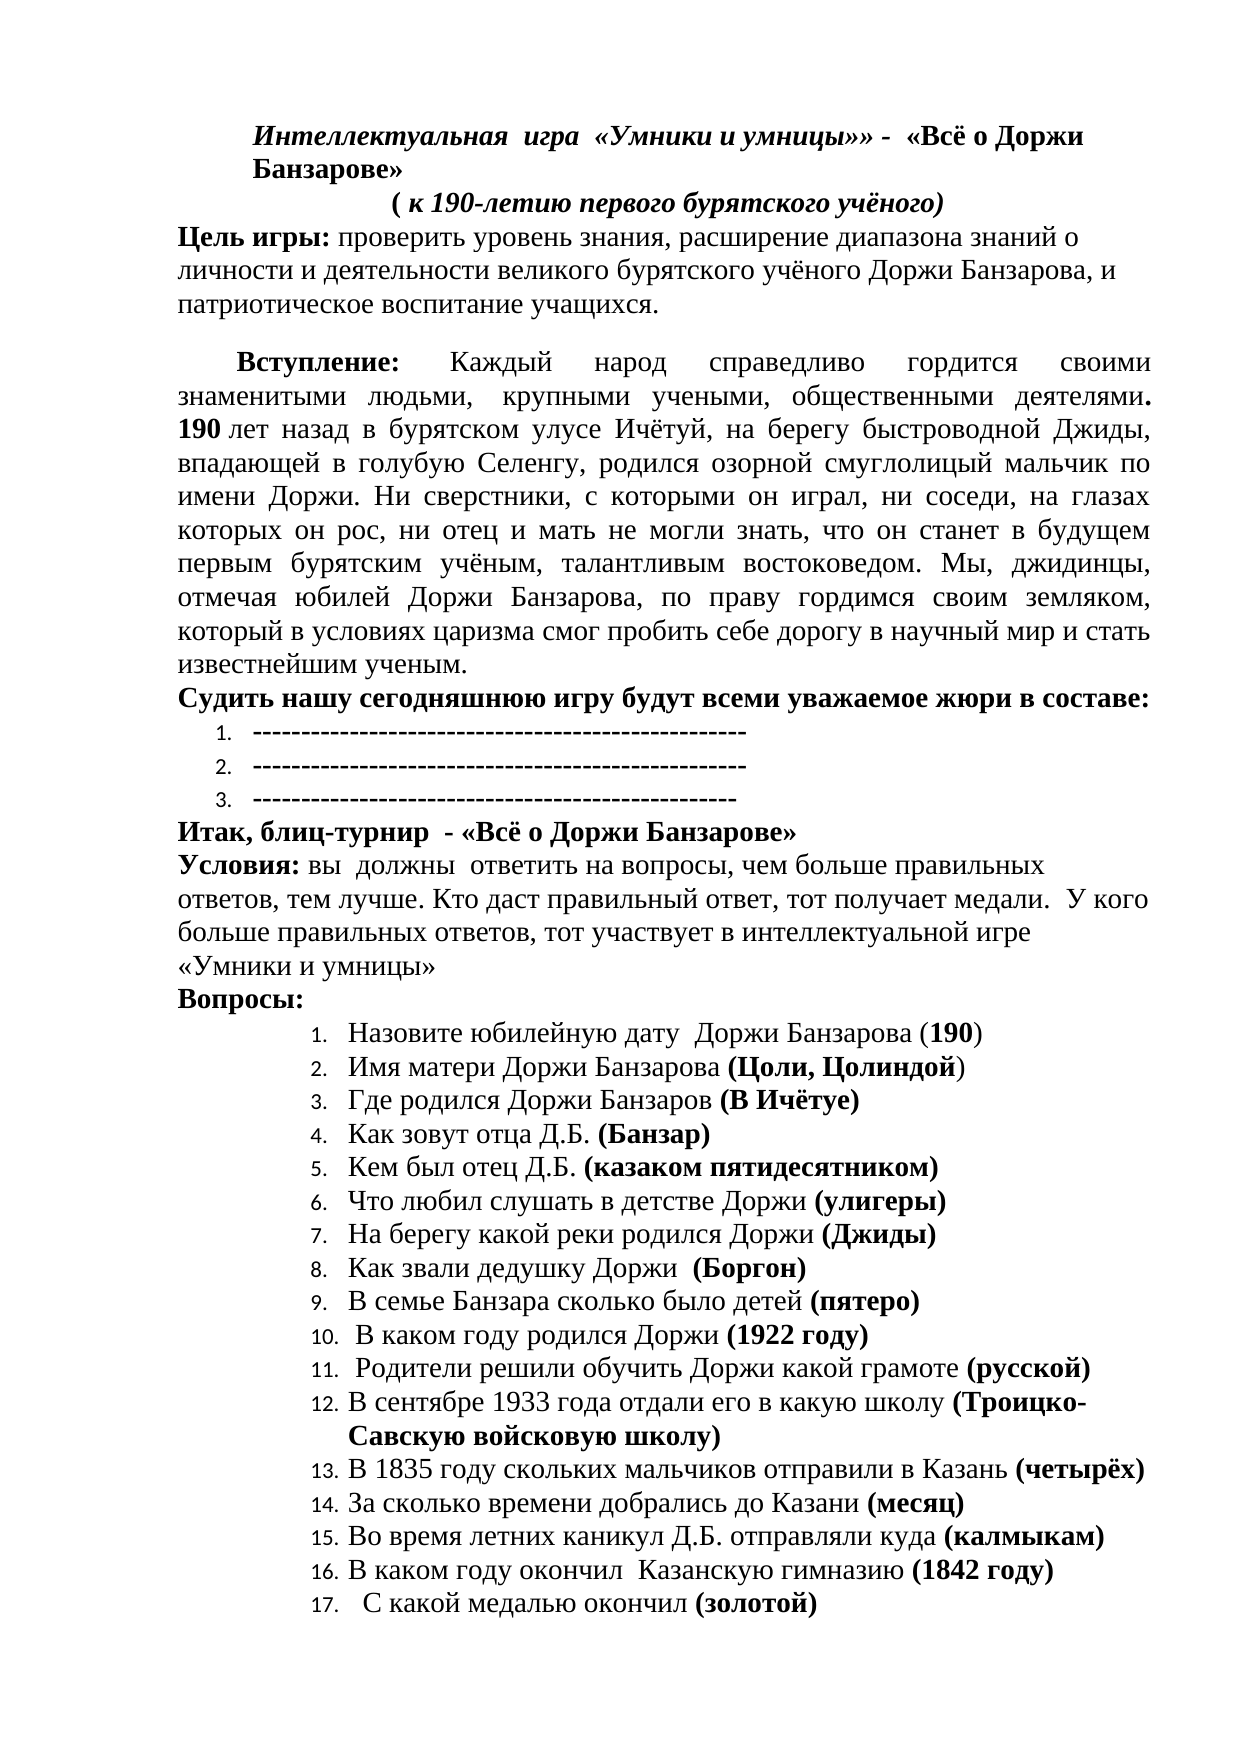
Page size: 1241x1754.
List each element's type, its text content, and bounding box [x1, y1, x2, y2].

list В каком году окончил Казанскую гимназию (1842 году) [310, 1552, 1152, 1585]
list Кем был отец Д.Б. (казаком пятидесятником) [310, 1149, 1152, 1183]
list Как зовут отца Д.Б. (Банзар) [310, 1116, 1152, 1149]
list -------------------------------------------------- [215, 780, 1152, 814]
list --------------------------------------------------- [215, 747, 1152, 780]
text Судить нашу сегодняшнюю игру будут всеми уважаемое жюри в составе: [177, 680, 1152, 713]
list Что любил слушать в детстве Доржи (улигеры) [310, 1183, 1152, 1216]
list Родители решили обучить Доржи какой грамоте (русской) [310, 1351, 1152, 1384]
list В 1835 году скольких мальчиков отправили в Казань (четырёх) [310, 1451, 1152, 1485]
text ( к 190-летию первого бурятского учёного) [177, 185, 1152, 219]
text Итак, блиц-турнир - «Всё о Доржи Банзарове» [177, 814, 1152, 847]
text Условия: вы должны ответить на вопросы, чем больше правильных ответов, тем лучше. Кто даст правильный ответ, тот получает медали. У кого больше правильных ответов, тот участвует в интеллектуальной игре «Умники и умницы» [177, 847, 1152, 982]
list --------------------------------------------------- [215, 713, 1152, 747]
text Вопросы: [177, 982, 1152, 1015]
list С какой медалью окончил (золотой) [310, 1585, 1152, 1619]
list В сентябре 1933 года отдали его в какую школу (Троицко-Савскую войсковую школу) [310, 1384, 1152, 1451]
list Имя матери Доржи Банзарова (Цоли, Цолиндой) [310, 1049, 1152, 1082]
list Как звали дедушку Доржи (Боргон) [310, 1250, 1152, 1283]
list За сколько времени добрались до Казани (месяц) [310, 1485, 1152, 1518]
text Вступление: Каждый народ справедливо гордится своими знаменитыми людьми, крупными учеными, общественными деятелями. 190 лет назад в бурятском улусе Ичётуй, на берегу быстроводной Джиды, впадающей в голубую Селенгу, родился озорной смуглолицый мальчик по имени Доржи. Ни сверстники, с которыми он играл, ни соседи, на глазах которых он рос, ни отец и мать не могли знать, что он станет в будущем первым бурятским учёным, талантливым востоковедом. Мы, джидинцы, отмечая юбилей Доржи Банзарова, по праву гордимся своим земляком, который в условиях царизма смог пробить себе дорогу в научный мир и стать известнейшим ученым. [177, 344, 1152, 680]
list В каком году родился Доржи (1922 году) [310, 1317, 1152, 1351]
list Где родился Доржи Банзаров (В Ичётуе) [310, 1082, 1152, 1116]
list В семье Банзара сколько было детей (пятеро) [310, 1283, 1152, 1317]
list Назовите юбилейную дату Доржи Банзарова (190) [310, 1015, 1152, 1049]
list Во время летних каникул Д.Б. отправляли куда (калмыкам) [310, 1518, 1152, 1552]
list На берегу какой реки родился Доржи (Джиды) [310, 1216, 1152, 1250]
text Интеллектуальная игра «Умники и умницы»» - «Всё о Доржи Банзарове» [252, 118, 1152, 185]
text Цель игры: проверить уровень знания, расширение диапазона знаний о личности и деятельности великого бурятского учёного Доржи Банзарова, и патриотическое воспитание учащихся. [659, 219, 1152, 319]
